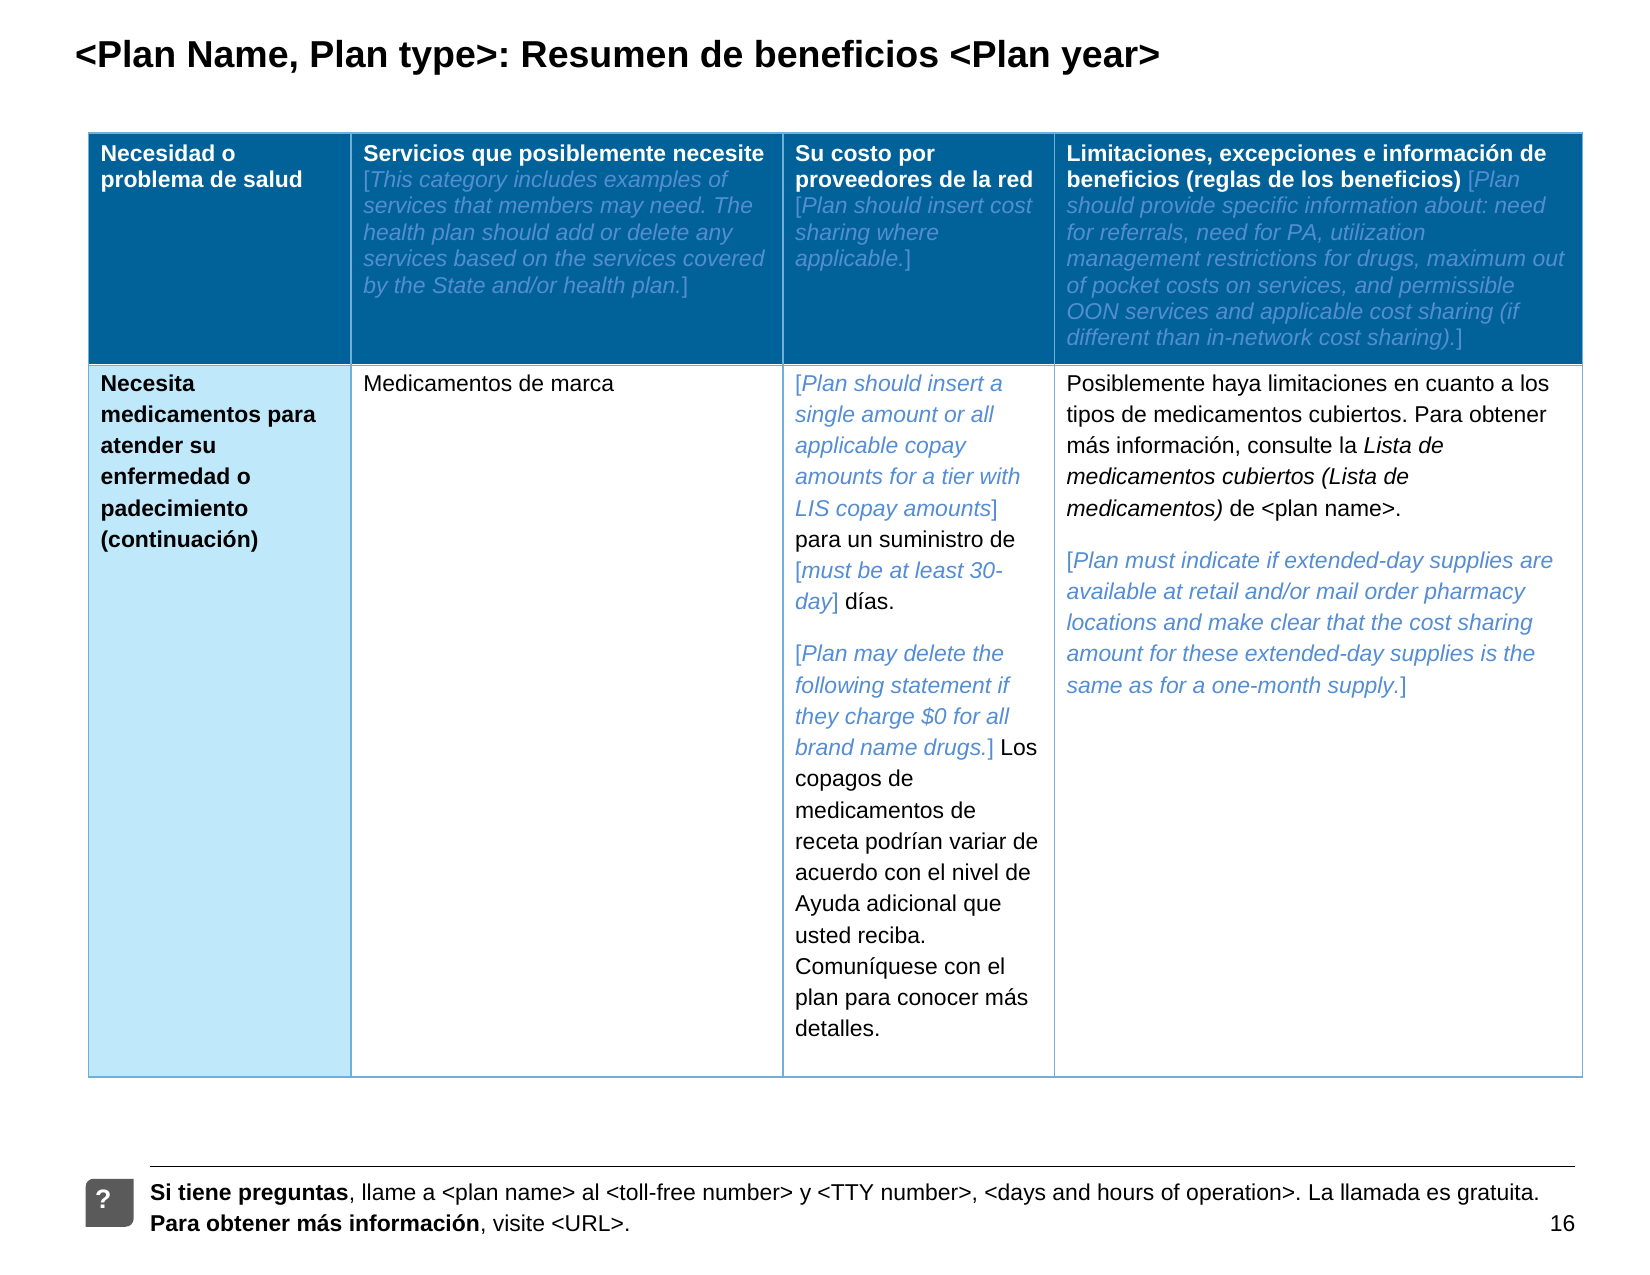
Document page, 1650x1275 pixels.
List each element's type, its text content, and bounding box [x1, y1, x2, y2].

table_header Su costo por proveedores de la red [Plan should insert cost sharing where applicable.] [784, 134, 1054, 364]
table_header Necesidad o problema de salud [89, 134, 350, 364]
table_cell Necesita medicamentos para atender su enfermedad o padecimiento (continuación) [89, 366, 350, 1076]
table_header Servicios que posiblemente necesite [This category includes examples of services that members may need. The health plan should add or delete any services based on the services covered by the State and/or health plan.] [352, 134, 782, 364]
table_cell Posiblemente haya limitaciones en cuanto a los tipos de medicamentos cubiertos. Para obtener más información, consulte la Lista de medicamentos cubiertos (Lista de medicamentos) de <plan name>. [Plan must indicate if extended-day supplies are available at retail and/or mail order pharmacy locations and make clear that the cost sharing amount for these extended-day supplies is the same as for a one-month supply.] [1055, 366, 1582, 1076]
table_cell Medicamentos de marca [352, 366, 782, 1076]
table_cell [Plan should insert a single amount or all applicable copay amounts for a tier with LIS copay amounts] para un suministro de [must be at least 30-day] días. [Plan may delete the following statement if they charge $0 for all brand name drugs.] Los copagos de medicamentos de receta podrían variar de acuerdo con el nivel de Ayuda adicional que usted reciba. Comuníquese con el plan para conocer más detalles. [784, 366, 1054, 1076]
table_header Limitaciones, excepciones e información de beneficios (reglas de los beneficios) [Plan should provide specific information about: need for referrals, need for PA, utilization management restrictions for drugs, maximum out of pocket costs on services, and permissible OON services and applicable cost sharing (if different than in-network cost sharing).] [1055, 134, 1582, 364]
